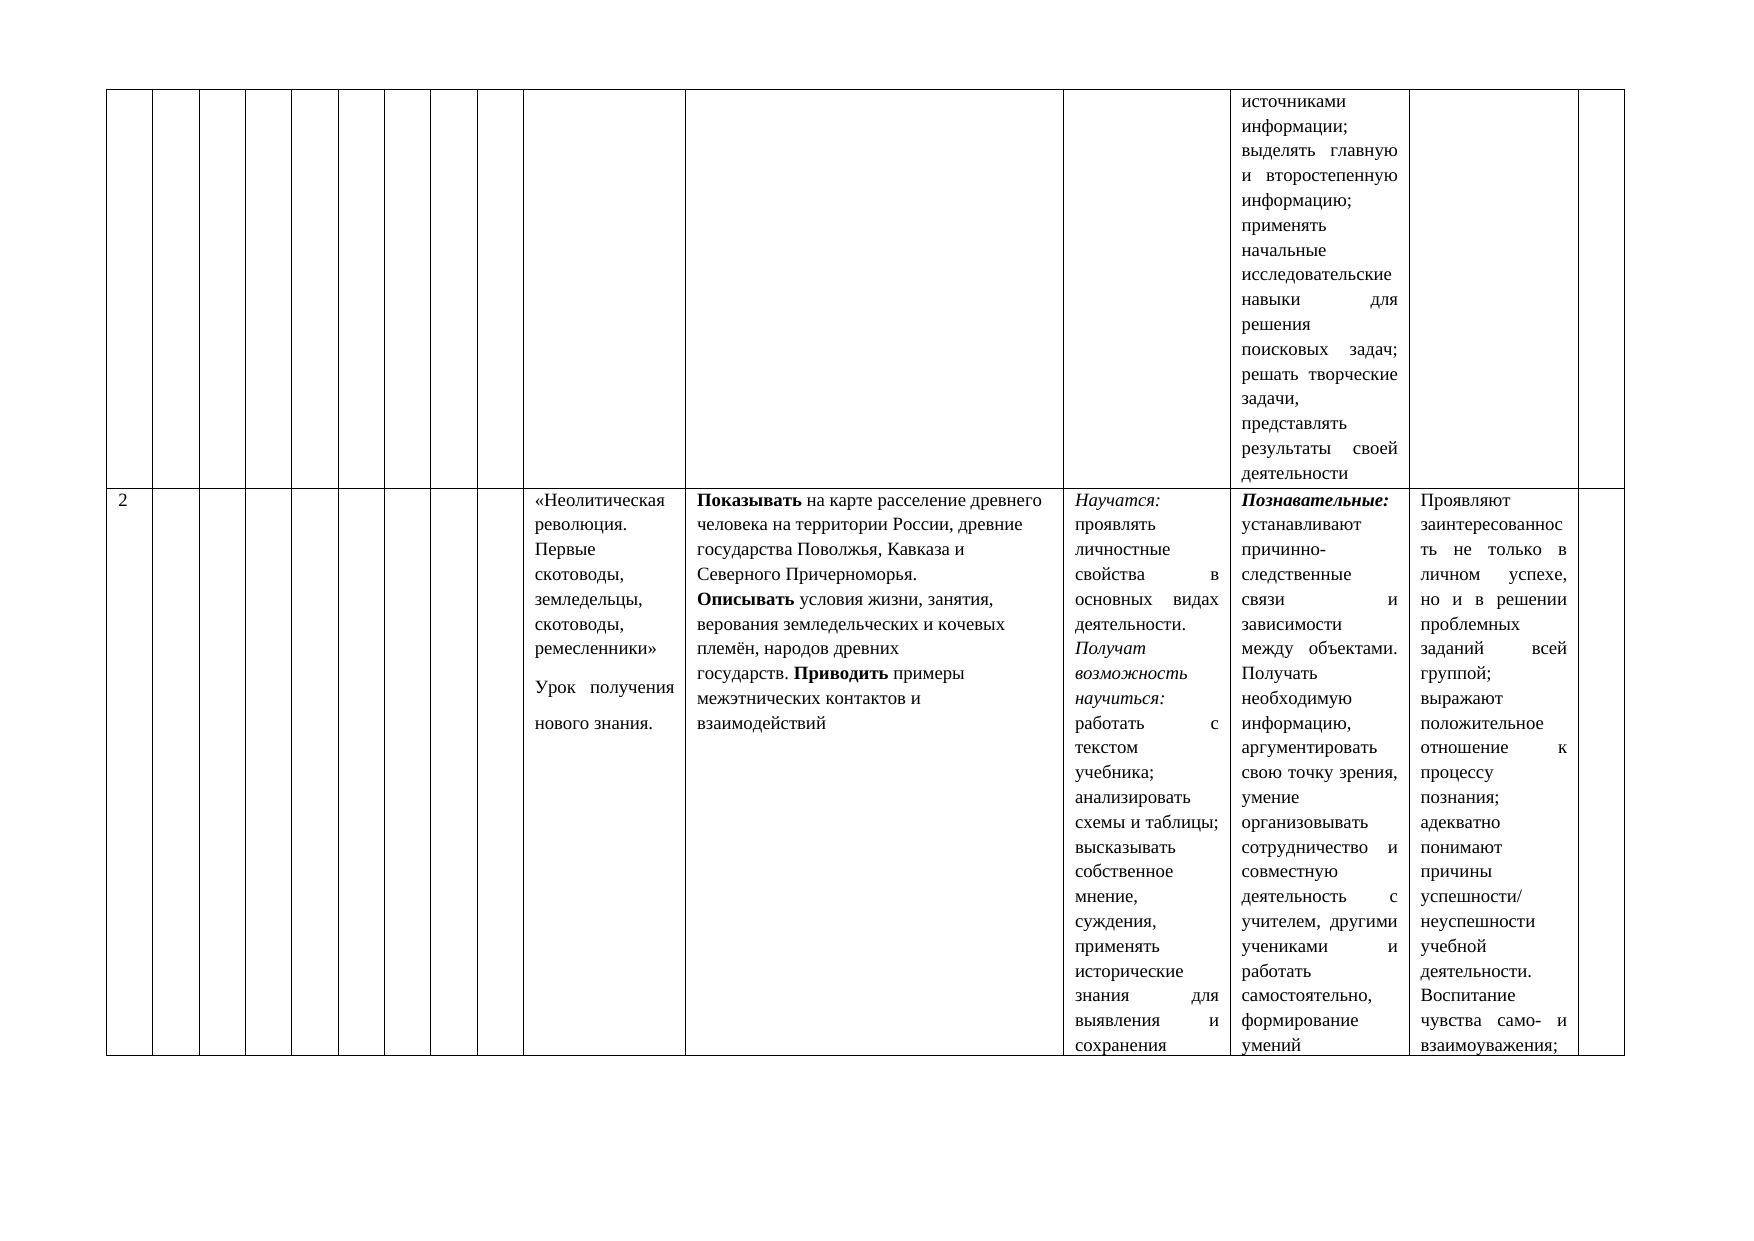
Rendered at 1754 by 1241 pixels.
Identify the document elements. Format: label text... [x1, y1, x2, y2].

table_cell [1410, 489, 1578, 1055]
table_cell 2 [107, 489, 152, 1055]
table_cell [339, 90, 384, 487]
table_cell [1064, 90, 1230, 487]
table_cell [478, 90, 523, 487]
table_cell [1064, 489, 1230, 1055]
table_cell [200, 489, 245, 1055]
table_cell [431, 90, 477, 487]
table_cell [246, 489, 291, 1055]
table_cell [385, 489, 430, 1055]
table_cell [200, 90, 245, 487]
table_cell [292, 90, 338, 487]
table_cell [292, 489, 338, 1055]
table_cell [1579, 489, 1624, 1055]
table_cell 1 [107, 90, 152, 487]
table_cell [1579, 90, 1624, 487]
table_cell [524, 90, 685, 487]
table_cell [153, 489, 199, 1055]
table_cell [524, 489, 685, 1055]
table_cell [686, 489, 1063, 1055]
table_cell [1231, 90, 1409, 487]
table_cell [478, 489, 523, 1055]
table_cell [385, 90, 430, 487]
table_cell [431, 489, 477, 1055]
table_cell [246, 90, 291, 487]
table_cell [1410, 90, 1578, 487]
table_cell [686, 90, 1063, 487]
table_cell [153, 90, 199, 487]
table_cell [1231, 489, 1409, 1055]
table_cell [339, 489, 384, 1055]
